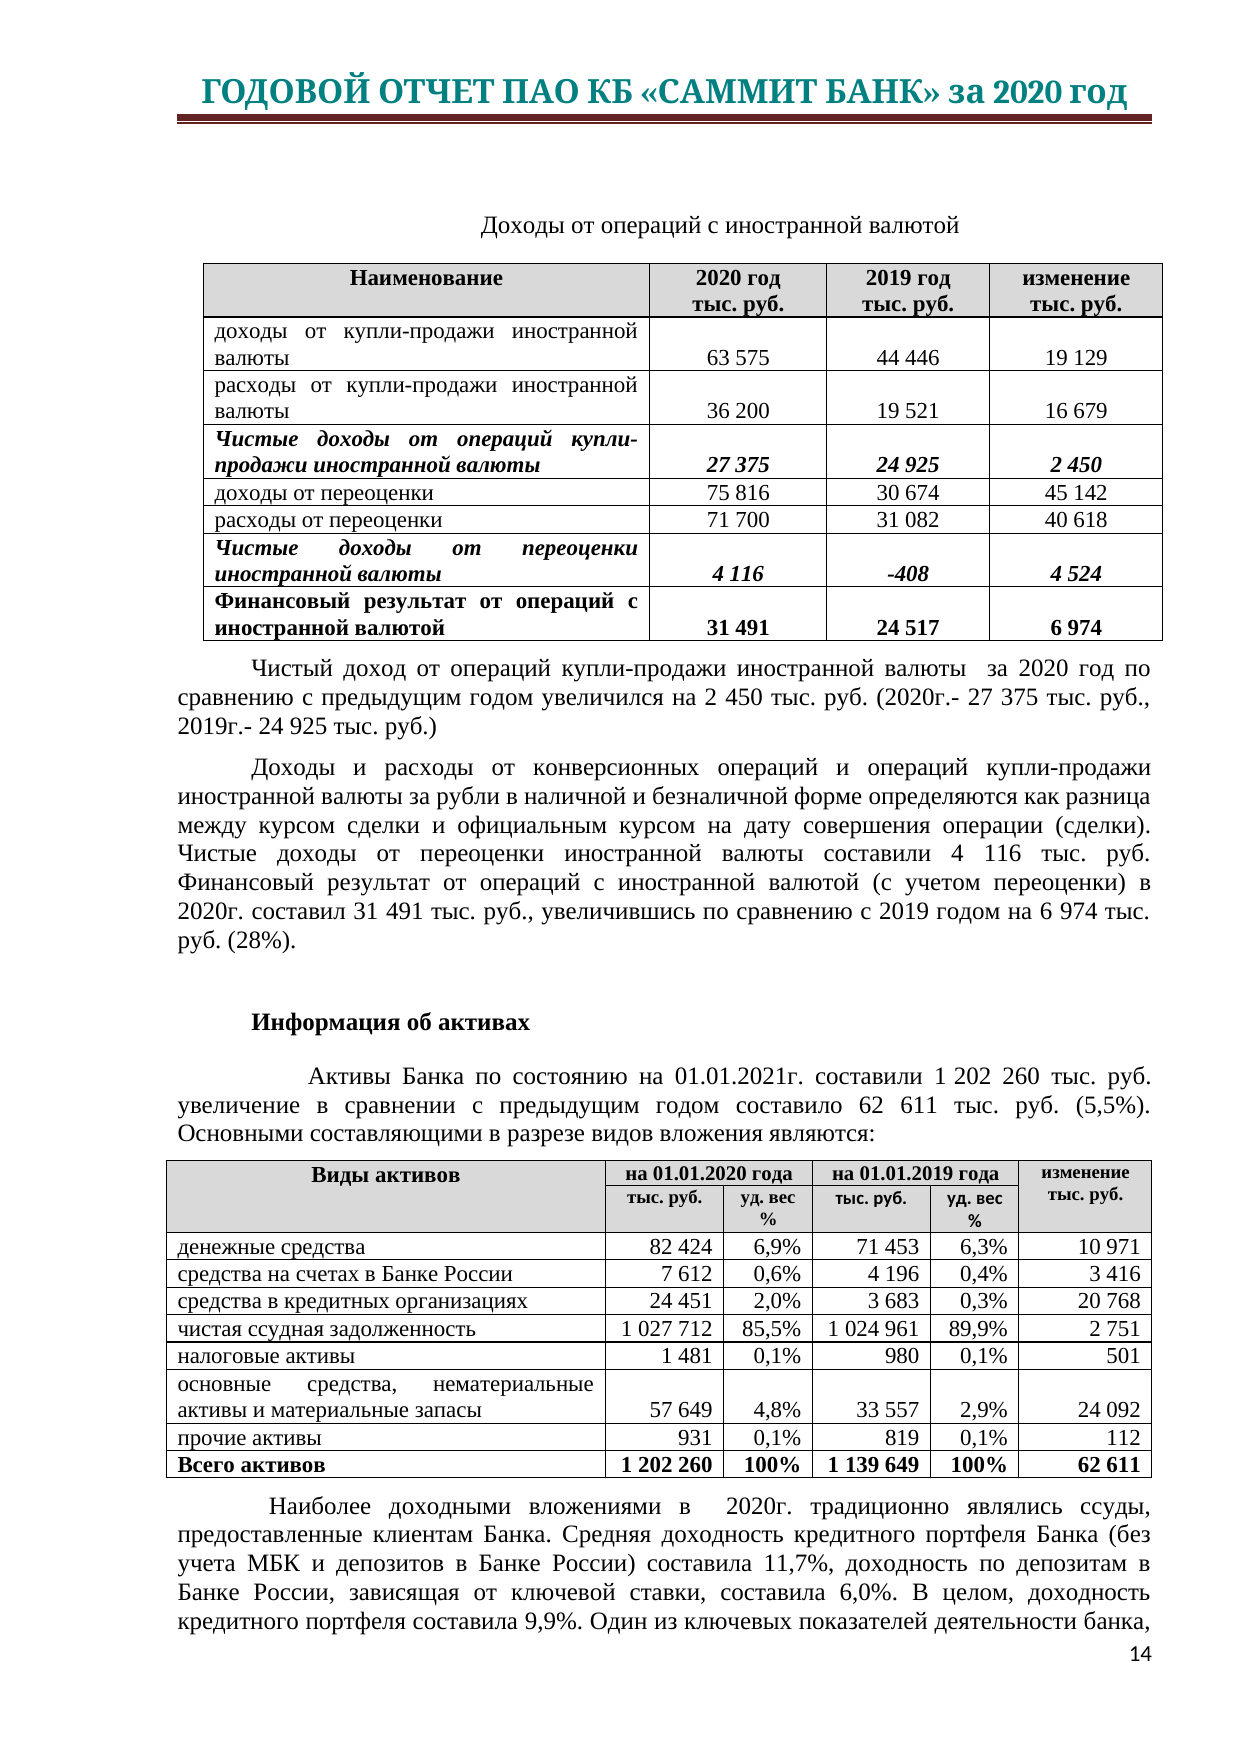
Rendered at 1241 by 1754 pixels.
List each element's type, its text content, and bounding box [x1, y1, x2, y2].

table_cell 85,5% [724, 1315, 812, 1341]
table_cell 31 082 [827, 506, 989, 532]
table_cell 7 612 [606, 1260, 723, 1287]
table_header Виды активов [167, 1161, 605, 1232]
table_cell 63 575 [650, 318, 826, 370]
table_cell 33 557 [813, 1370, 930, 1422]
table_cell 100% [724, 1451, 812, 1477]
table_cell 0,4% [931, 1260, 1018, 1287]
table_cell денежные средства [167, 1233, 605, 1259]
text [177, 1491, 1152, 1634]
text Чистый доход от операций купли-продажи иностранной валюты за 2020 год по сравнению с предыдущим годом увеличился на 2 450 тыс. руб. (2020г.- 27 375 тыс. руб., 2019г.- 24 925 тыс. руб.) [177, 653, 1152, 740]
table_cell Чистые доходы от переоценки иностранной валюты [204, 534, 649, 586]
table_cell доходы от купли-продажи иностранной валюты [204, 318, 649, 370]
table_header 2020 год тыс. руб. [650, 264, 826, 316]
table_cell расходы от купли-продажи иностранной валюты [204, 371, 649, 424]
table_cell уд. вес % [931, 1186, 1018, 1232]
table_cell средства на счетах в Банке России [167, 1260, 605, 1287]
table_cell 3 416 [1019, 1260, 1151, 1287]
table_cell 931 [606, 1424, 723, 1450]
table_cell тыс. руб. [813, 1186, 930, 1232]
table_cell 24 451 [606, 1288, 723, 1314]
table_cell доходы от переоценки [204, 479, 649, 505]
table_header изменение тыс. руб. [990, 264, 1162, 316]
table_cell основные средства, нематериальные активы и материальные запасы [167, 1370, 605, 1422]
table_cell средства в кредитных организациях [167, 1288, 605, 1314]
table_header изменение тыс. руб. [1019, 1161, 1151, 1232]
table_cell 1 139 649 [813, 1451, 930, 1477]
table_cell 24 092 [1019, 1370, 1151, 1422]
table_cell 19 521 [827, 371, 989, 424]
table_cell 30 674 [827, 479, 989, 505]
table_cell 89,9% [931, 1315, 1018, 1341]
table_cell 2,0% [724, 1288, 812, 1314]
table_cell -408 [827, 534, 989, 586]
table_cell 0,1% [724, 1343, 812, 1369]
table_cell 57 649 [606, 1370, 723, 1422]
table_cell 819 [813, 1424, 930, 1450]
table_cell налоговые активы [167, 1343, 605, 1369]
text Информация об активах [177, 1007, 1152, 1036]
table_cell 24 925 [827, 425, 989, 478]
table_cell 62 611 [1019, 1451, 1151, 1477]
table_header 2019 год тыс. руб. [827, 264, 989, 316]
table_cell 2,9% [931, 1370, 1018, 1422]
table_cell 0,1% [724, 1424, 812, 1450]
table_header Наименование [204, 264, 649, 316]
table_cell 4 116 [650, 534, 826, 586]
table_cell 112 [1019, 1424, 1151, 1450]
table_cell 1 027 712 [606, 1315, 723, 1341]
table_cell тыс. руб. [606, 1186, 723, 1232]
table_cell 501 [1019, 1343, 1151, 1369]
table_cell 4,8% [724, 1370, 812, 1422]
table_cell 24 517 [827, 587, 989, 640]
table_cell 6,3% [931, 1233, 1018, 1259]
table_cell чистая ссудная задолженность [167, 1315, 605, 1341]
table_cell Всего активов [167, 1451, 605, 1477]
table_header на 01.01.2019 года [813, 1161, 1018, 1185]
table_cell 2 751 [1019, 1315, 1151, 1341]
table_cell 10 971 [1019, 1233, 1151, 1259]
table_cell 31 491 [650, 587, 826, 640]
table_cell 82 424 [606, 1233, 723, 1259]
table_cell 45 142 [990, 479, 1162, 505]
table_cell 44 446 [827, 318, 989, 370]
text Доходы и расходы от конверсионных операций и операций купли-продажи иностранной валюты за рубли в наличной и безналичной форме определяются как разница между курсом сделки и официальным курсом на дату совершения операции (сделки). Чистые доходы от переоценки иностранной валюты составили 4 116 тыс. руб. Финансовый результат от операций с иностранной валютой (с учетом переоценки) в 2020г. составил 31 491 тыс. руб., увеличившись по сравнению с 2019 годом на 6 974 тыс. руб. (28%). [177, 752, 1152, 953]
table_cell 71 700 [650, 506, 826, 532]
table_cell 3 683 [813, 1288, 930, 1314]
table_cell 40 618 [990, 506, 1162, 532]
table_header на 01.01.2020 года [606, 1161, 812, 1185]
table_cell 75 816 [650, 479, 826, 505]
text Активы Банка по состоянию на 01.01.2021г. составили 1 202 260 тыс. руб. увеличение в сравнении с предыдущим годом составило 62 611 тыс. руб. (5,5%). Основными составляющими в разрезе видов вложения являются: [177, 1061, 1152, 1147]
table_cell 4 524 [990, 534, 1162, 586]
table_cell 980 [813, 1343, 930, 1369]
table_cell 6,9% [724, 1233, 812, 1259]
table_cell 2 450 [990, 425, 1162, 478]
table_cell 1 202 260 [606, 1451, 723, 1477]
table_cell уд. вес % [724, 1186, 812, 1232]
table_cell 1 481 [606, 1343, 723, 1369]
table_cell прочие активы [167, 1424, 605, 1450]
table_cell 27 375 [650, 425, 826, 478]
table_cell 1 024 961 [813, 1315, 930, 1341]
table_cell 71 453 [813, 1233, 930, 1259]
text Доходы от операций с иностранной валютой [214, 210, 1152, 239]
table_cell 100% [931, 1451, 1018, 1477]
table_cell 0,1% [931, 1343, 1018, 1369]
table_cell 0,6% [724, 1260, 812, 1287]
table_cell 36 200 [650, 371, 826, 424]
table_cell Финансовый результат от операций с иностранной валютой [204, 587, 649, 640]
table_cell 20 768 [1019, 1288, 1151, 1314]
table_cell 0,1% [931, 1424, 1018, 1450]
table_cell 4 196 [813, 1260, 930, 1287]
table_cell расходы от переоценки [204, 506, 649, 532]
table_cell 6 974 [990, 587, 1162, 640]
table_cell Чистые доходы от операций купли-продажи иностранной валюты [204, 425, 649, 478]
table_cell 0,3% [931, 1288, 1018, 1314]
table_cell 19 129 [990, 318, 1162, 370]
table_cell 16 679 [990, 371, 1162, 424]
